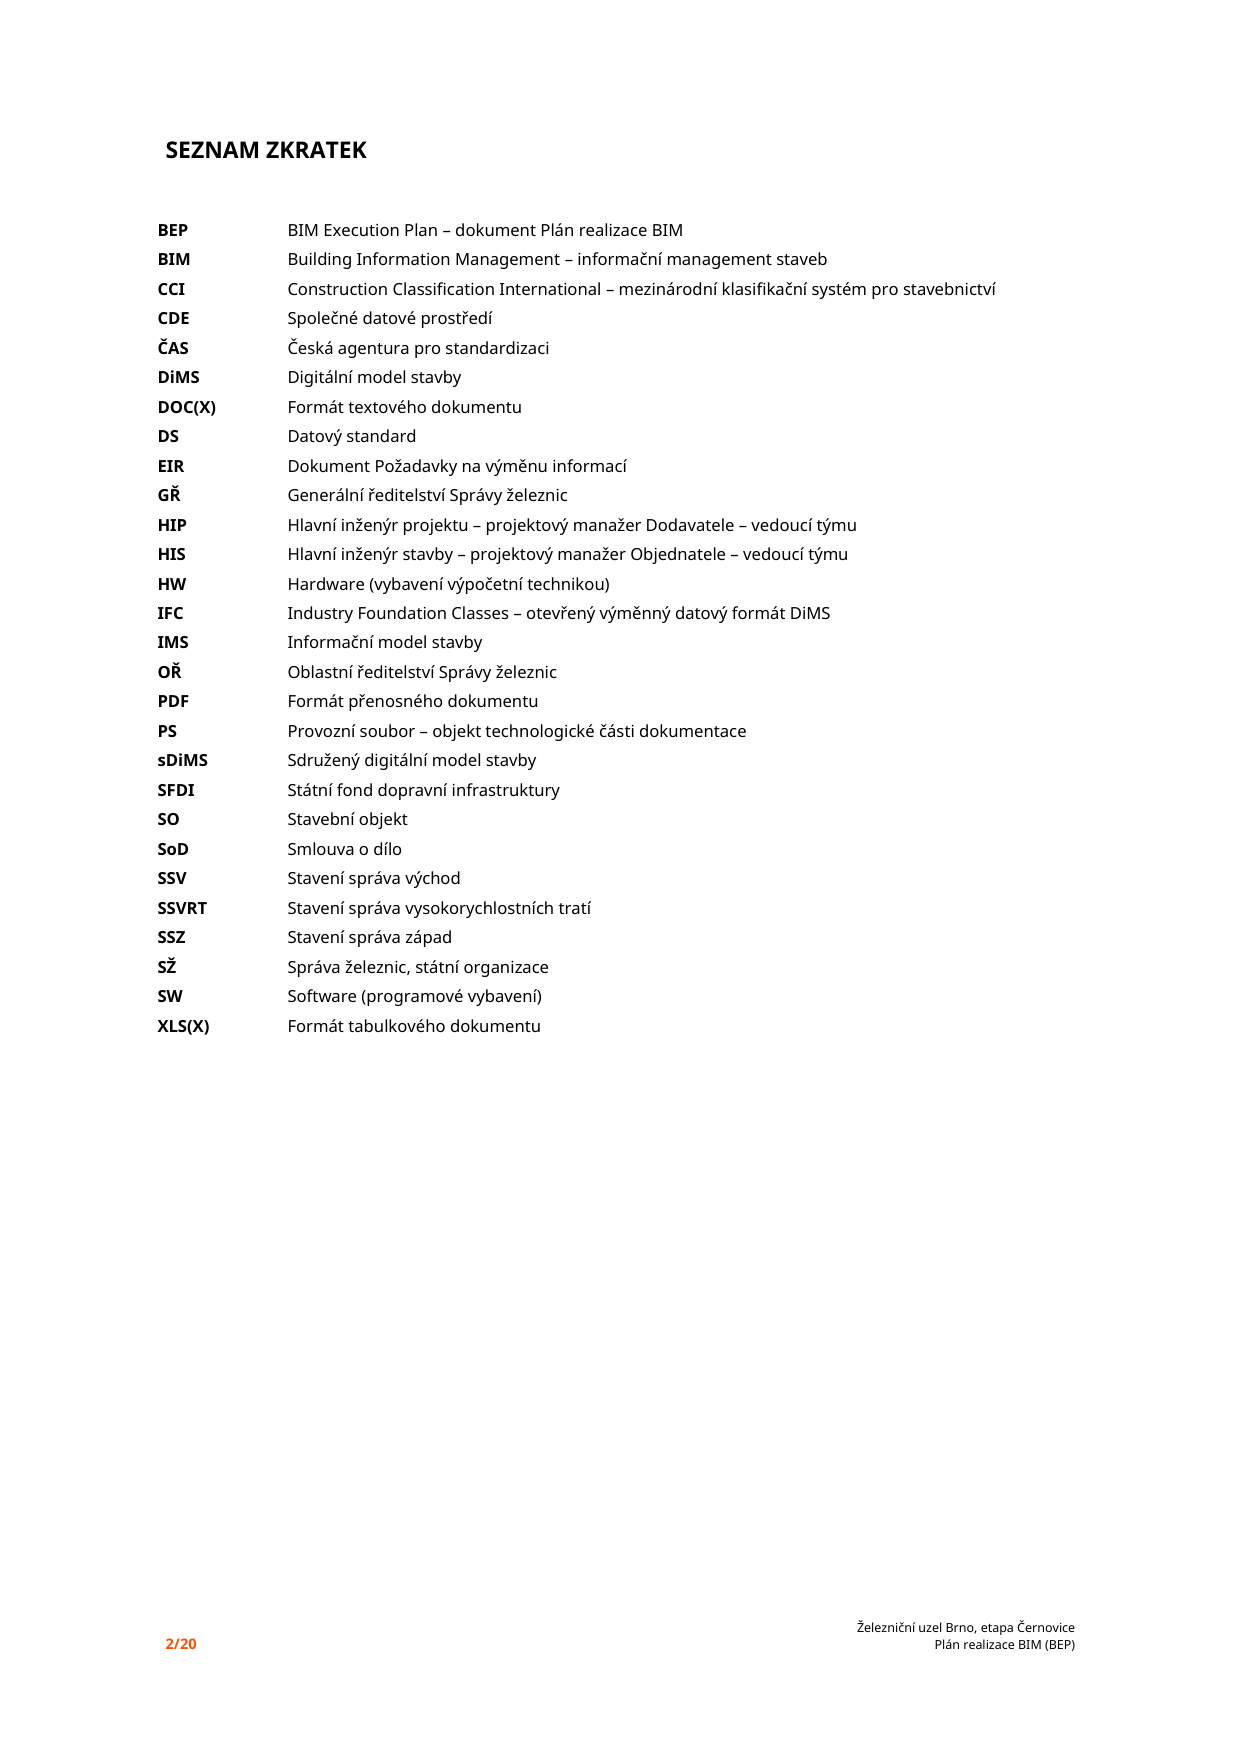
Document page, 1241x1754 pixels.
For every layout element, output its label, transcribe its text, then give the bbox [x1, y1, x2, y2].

table_cell Oblastní ředitelství Správy železnic [287, 658, 1064, 687]
table_cell EIR [157, 451, 287, 481]
table_cell DS [157, 422, 287, 451]
table_cell Formát tabulkového dokumentu [287, 1011, 1064, 1041]
table_cell Společné datové prostředí [287, 304, 1064, 333]
table_cell Formát textového dokumentu [287, 393, 1064, 422]
table_cell Správa železnic, státní organizace [287, 953, 1064, 982]
table_header BEP [157, 216, 287, 245]
table_cell OŘ [157, 658, 287, 687]
table_cell Hardware (vybavení výpočetní technikou) [287, 569, 1064, 599]
table_cell XLS(X) [157, 1011, 287, 1041]
table_cell DOC(X) [157, 393, 287, 422]
table_cell HW [157, 569, 287, 599]
table_cell PS [157, 717, 287, 746]
table_cell HIS [157, 540, 287, 569]
table_cell ČAS [157, 334, 287, 363]
table_cell Smlouva o dílo [287, 835, 1064, 864]
table_cell Industry Foundation Classes – otevřený výměnný datový formát DiMS [287, 599, 1064, 628]
table_cell Česká agentura pro standardizaci [287, 334, 1064, 363]
table_cell BIM [157, 245, 287, 274]
table_cell HIP [157, 510, 287, 540]
table_cell SSZ [157, 923, 287, 952]
table_cell Státní fond dopravní infrastruktury [287, 776, 1064, 805]
table_cell PDF [157, 687, 287, 717]
table_cell SW [157, 982, 287, 1011]
table_cell sDiMS [157, 746, 287, 776]
table_cell Software (programové vybavení) [287, 982, 1064, 1011]
text Seznam zkratek [165, 134, 1075, 166]
table_cell CDE [157, 304, 287, 333]
table_cell IMS [157, 628, 287, 658]
table_cell SoD [157, 835, 287, 864]
table_cell GŘ [157, 481, 287, 510]
table_cell Informační model stavby [287, 628, 1064, 658]
table_cell Stavební objekt [287, 805, 1064, 834]
table_cell Datový standard [287, 422, 1064, 451]
table_cell Stavení správa západ [287, 923, 1064, 952]
table_cell SSV [157, 864, 287, 893]
table_cell Digitální model stavby [287, 363, 1064, 392]
table_cell Building Information Management – informační management staveb [287, 245, 1064, 274]
table_header BIM Execution Plan – dokument Plán realizace BIM [287, 216, 1064, 245]
table_cell Provozní soubor – objekt technologické části dokumentace [287, 717, 1064, 746]
table_cell CCI [157, 275, 287, 304]
table_cell Formát přenosného dokumentu [287, 687, 1064, 717]
table_cell Stavení správa východ [287, 864, 1064, 893]
table_cell Generální ředitelství Správy železnic [287, 481, 1064, 510]
table_cell Sdružený digitální model stavby [287, 746, 1064, 776]
table_cell Hlavní inženýr projektu – projektový manažer Dodavatele – vedoucí týmu [287, 510, 1064, 540]
table_cell Stavení správa vysokorychlostních tratí [287, 894, 1064, 923]
table_cell SO [157, 805, 287, 834]
table_cell Dokument Požadavky na výměnu informací [287, 451, 1064, 481]
table_cell Hlavní inženýr stavby – projektový manažer Objednatele – vedoucí týmu [287, 540, 1064, 569]
table_cell IFC [157, 599, 287, 628]
table_cell DiMS [157, 363, 287, 392]
table_cell SFDI [157, 776, 287, 805]
table_cell Construction Classification International – mezinárodní klasifikační systém pro stavebnictví [287, 275, 1064, 304]
table_cell SŽ [157, 953, 287, 982]
table_cell SSVRT [157, 894, 287, 923]
